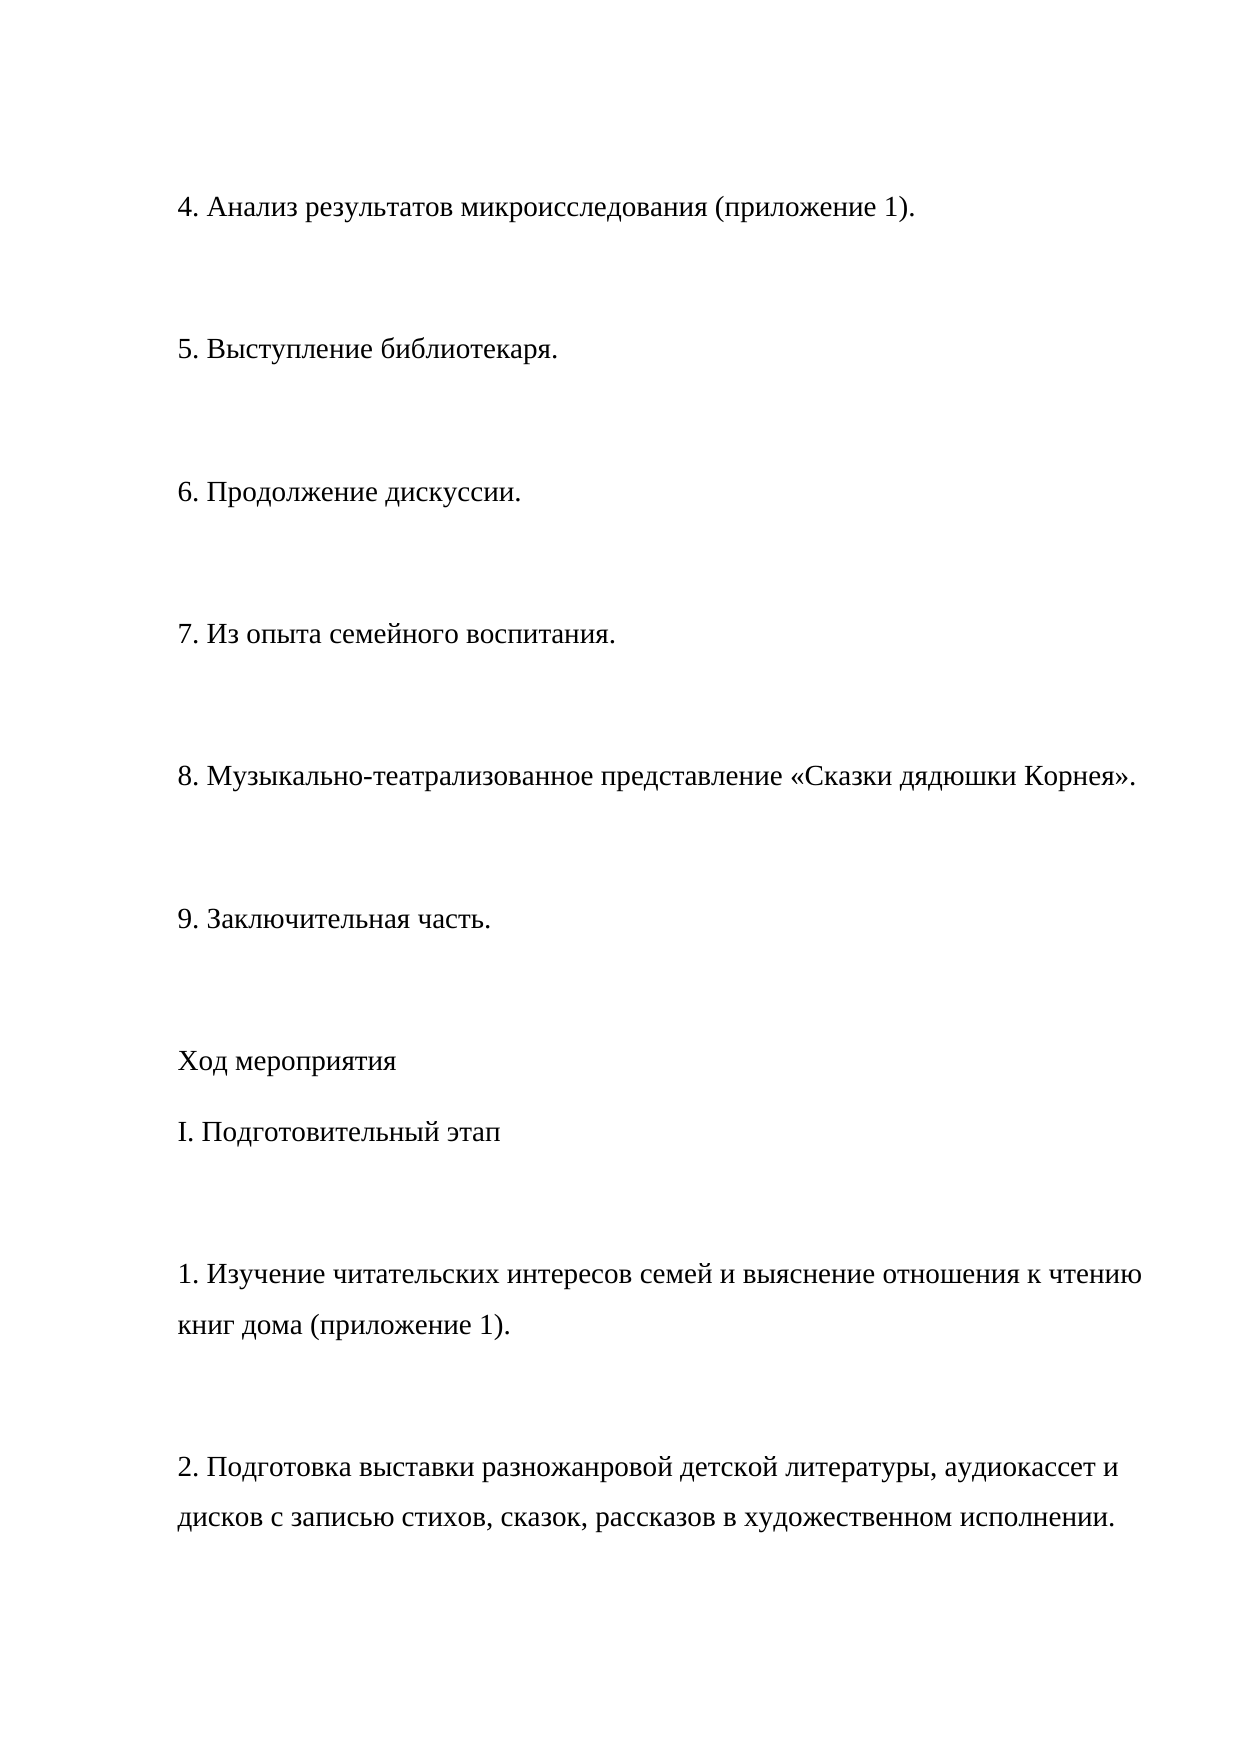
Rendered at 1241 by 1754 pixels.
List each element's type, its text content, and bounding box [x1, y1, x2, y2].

text Ход мероприятия [177, 1043, 1152, 1077]
text 5. Выступление библиотекаря. [177, 332, 1152, 365]
text 7. Из опыта семейного воспитания. [177, 616, 1152, 650]
text 2. Подготовка выставки разножанровой детской литературы, аудиокассет и дисков с записью стихов, сказок, рассказов в художественном исполнении. [177, 1449, 1152, 1533]
text 1. Изучение читательских интересов семей и выяснение отношения к чтению книг дома (приложение 1). [177, 1256, 1152, 1340]
text 4. Анализ результатов микроисследования (приложение 1). [177, 189, 1152, 223]
text 8. Музыкально-театрализованное представление «Сказки дядюшки Корнея». [177, 758, 1152, 792]
text I. Подготовительный этап [177, 1114, 1152, 1148]
text 6. Продолжение дискуссии. [177, 474, 1152, 507]
text 9. Заключительная часть. [177, 901, 1152, 934]
